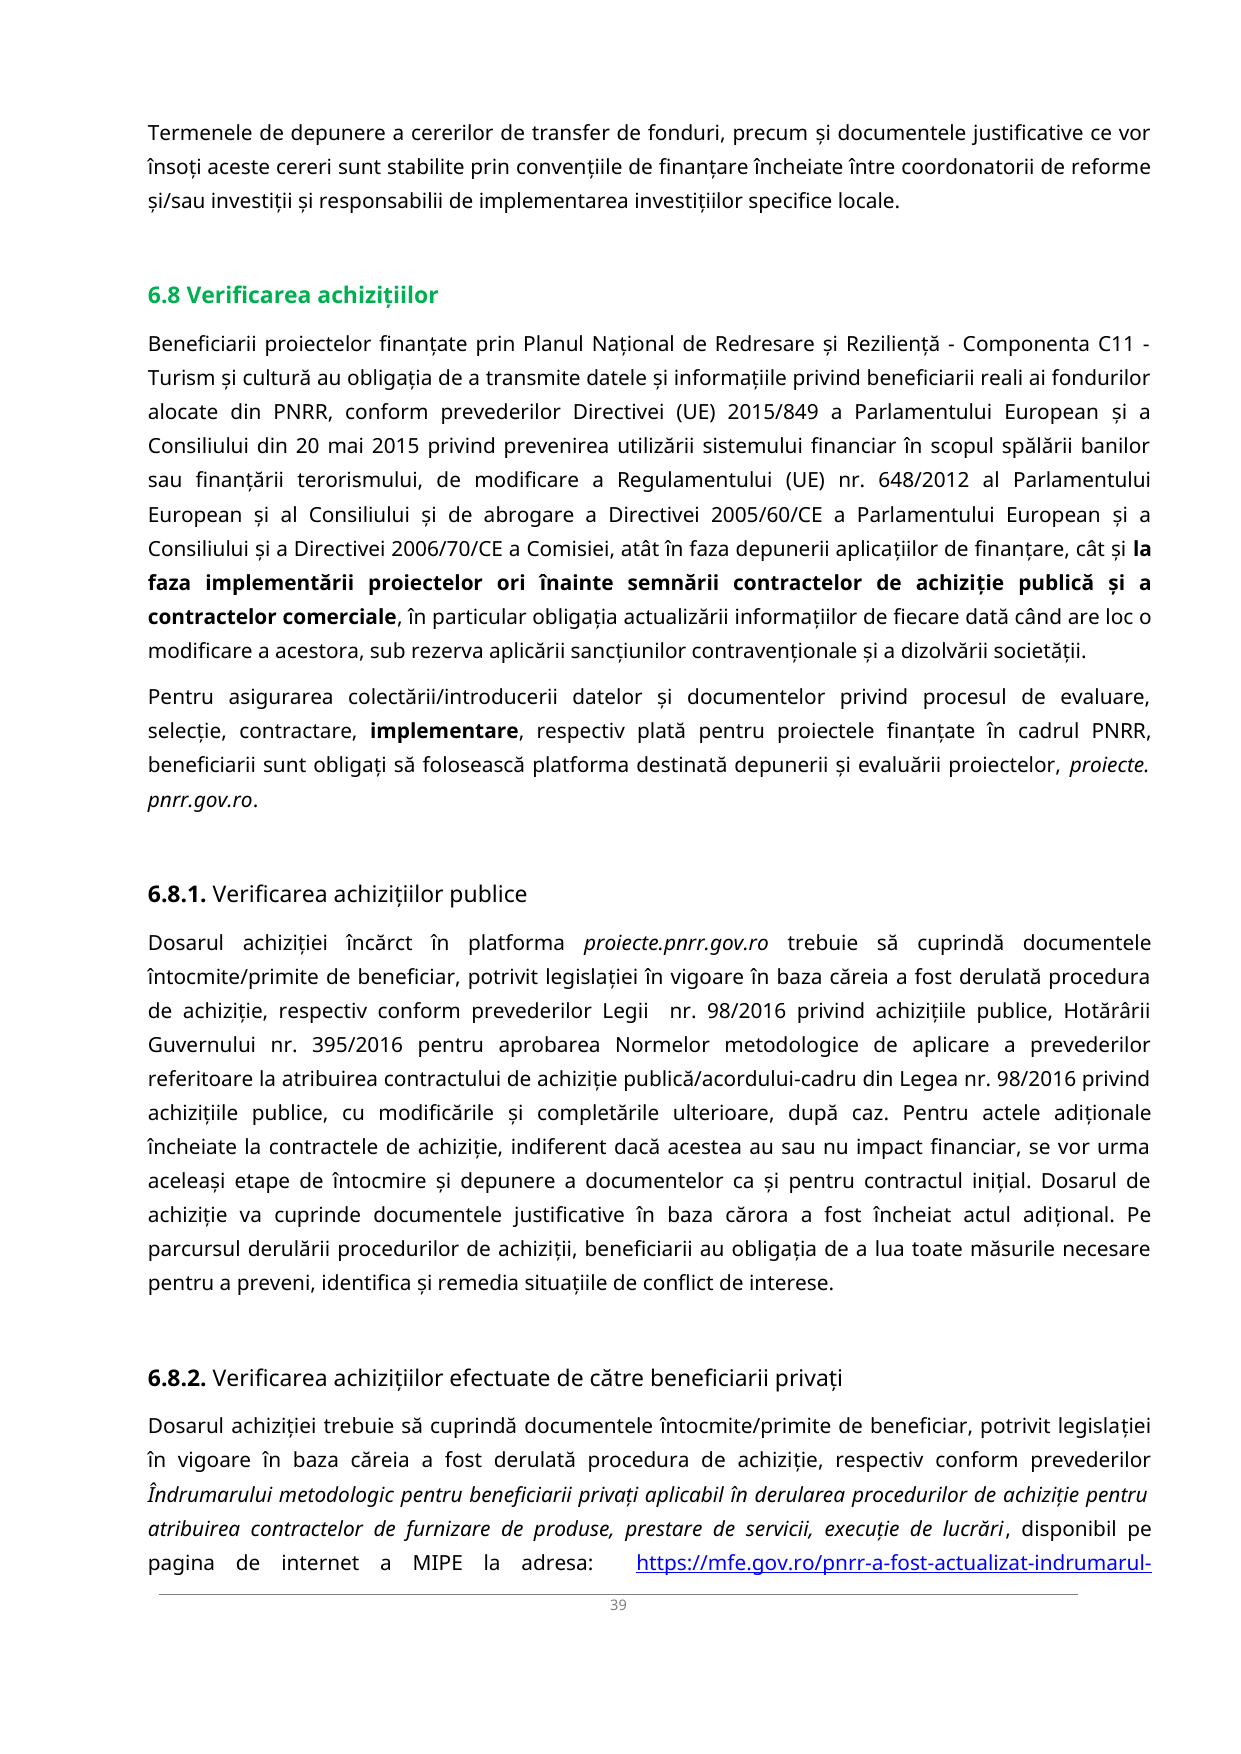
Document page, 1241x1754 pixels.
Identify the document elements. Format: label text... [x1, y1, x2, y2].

text Pentru asigurarea colectării/introducerii datelor și documentelor privind procesul de evaluare, selecție, contractare, implementare, respectiv plată pentru proiectele finanțate în cadrul PNRR, beneficiarii sunt obligați să folosească platforma destinată depunerii și evaluării proiectelor, proiecte. pnrr.gov.ro. [148, 682, 1152, 813]
text 6.8 Verificarea achizițiilor [148, 279, 1152, 311]
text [148, 1412, 1152, 1576]
text Termenele de depunere a cererilor de transfer de fonduri, precum şi documentele justificative ce vor însoţi aceste cereri sunt stabilite prin convenţiile de finanţare încheiate între coordonatorii de reforme şi/sau investiţii şi responsabilii de implementarea investiţiilor specifice locale. [148, 118, 1152, 215]
text Dosarul achiziţiei încărct în platforma proiecte.pnrr.gov.ro trebuie să cuprindă documentele întocmite/primite de beneficiar, potrivit legislaţiei în vigoare în baza căreia a fost derulată procedura de achiziţie, respectiv conform prevederilor Legii nr. 98/2016 privind achizițiile publice, Hotărârii Guvernului nr. 395/2016 pentru aprobarea Normelor metodologice de aplicare a prevederilor referitoare la atribuirea contractului de achiziţie publică/acordului-cadru din Legea nr. 98/2016 privind achiziţiile publice, cu modificările şi completările ulterioare, după caz. Pentru actele adiţionale încheiate la contractele de achiziţie, indiferent dacă acestea au sau nu impact financiar, se vor urma aceleaşi etape de întocmire şi depunere a documentelor ca şi pentru contractul iniţial. Dosarul de achiziţie va cuprinde documentele justificative în baza cărora a fost încheiat actul adiţional. Pe parcursul derulării procedurilor de achiziţii, beneficiarii au obligaţia de a lua toate măsurile necesare pentru a preveni, identifica şi remedia situaţiile de conflict de interese. [148, 928, 1152, 1297]
text Beneficiarii proiectelor finanțate prin Planul Național de Redresare și Reziliență - Componenta C11 - Turism și cultură au obligația de a transmite datele și informațiile privind beneficiarii reali ai fondurilor alocate din PNRR, conform prevederilor Directivei (UE) 2015/849 a Parlamentului European şi a Consiliului din 20 mai 2015 privind prevenirea utilizării sistemului financiar în scopul spălării banilor sau finanţării terorismului, de modificare a Regulamentului (UE) nr. 648/2012 al Parlamentului European şi al Consiliului şi de abrogare a Directivei 2005/60/CE a Parlamentului European şi a Consiliului şi a Directivei 2006/70/CE a Comisiei, atât în faza depunerii aplicaţiilor de finanţare, cât şi la faza implementării proiectelor ori înainte semnării contractelor de achiziţie publică şi a contractelor comerciale, în particular obligaţia actualizării informaţiilor de fiecare dată când are loc o modificare a acestora, sub rezerva aplicării sancţiunilor contravenţionale şi a dizolvării societăţii. [148, 329, 1152, 664]
text 6.8.1. Verificarea achizițiilor publice [148, 878, 1152, 909]
text 6.8.2. Verificarea achizițiilor efectuate de către beneficiarii privați [148, 1362, 1152, 1393]
